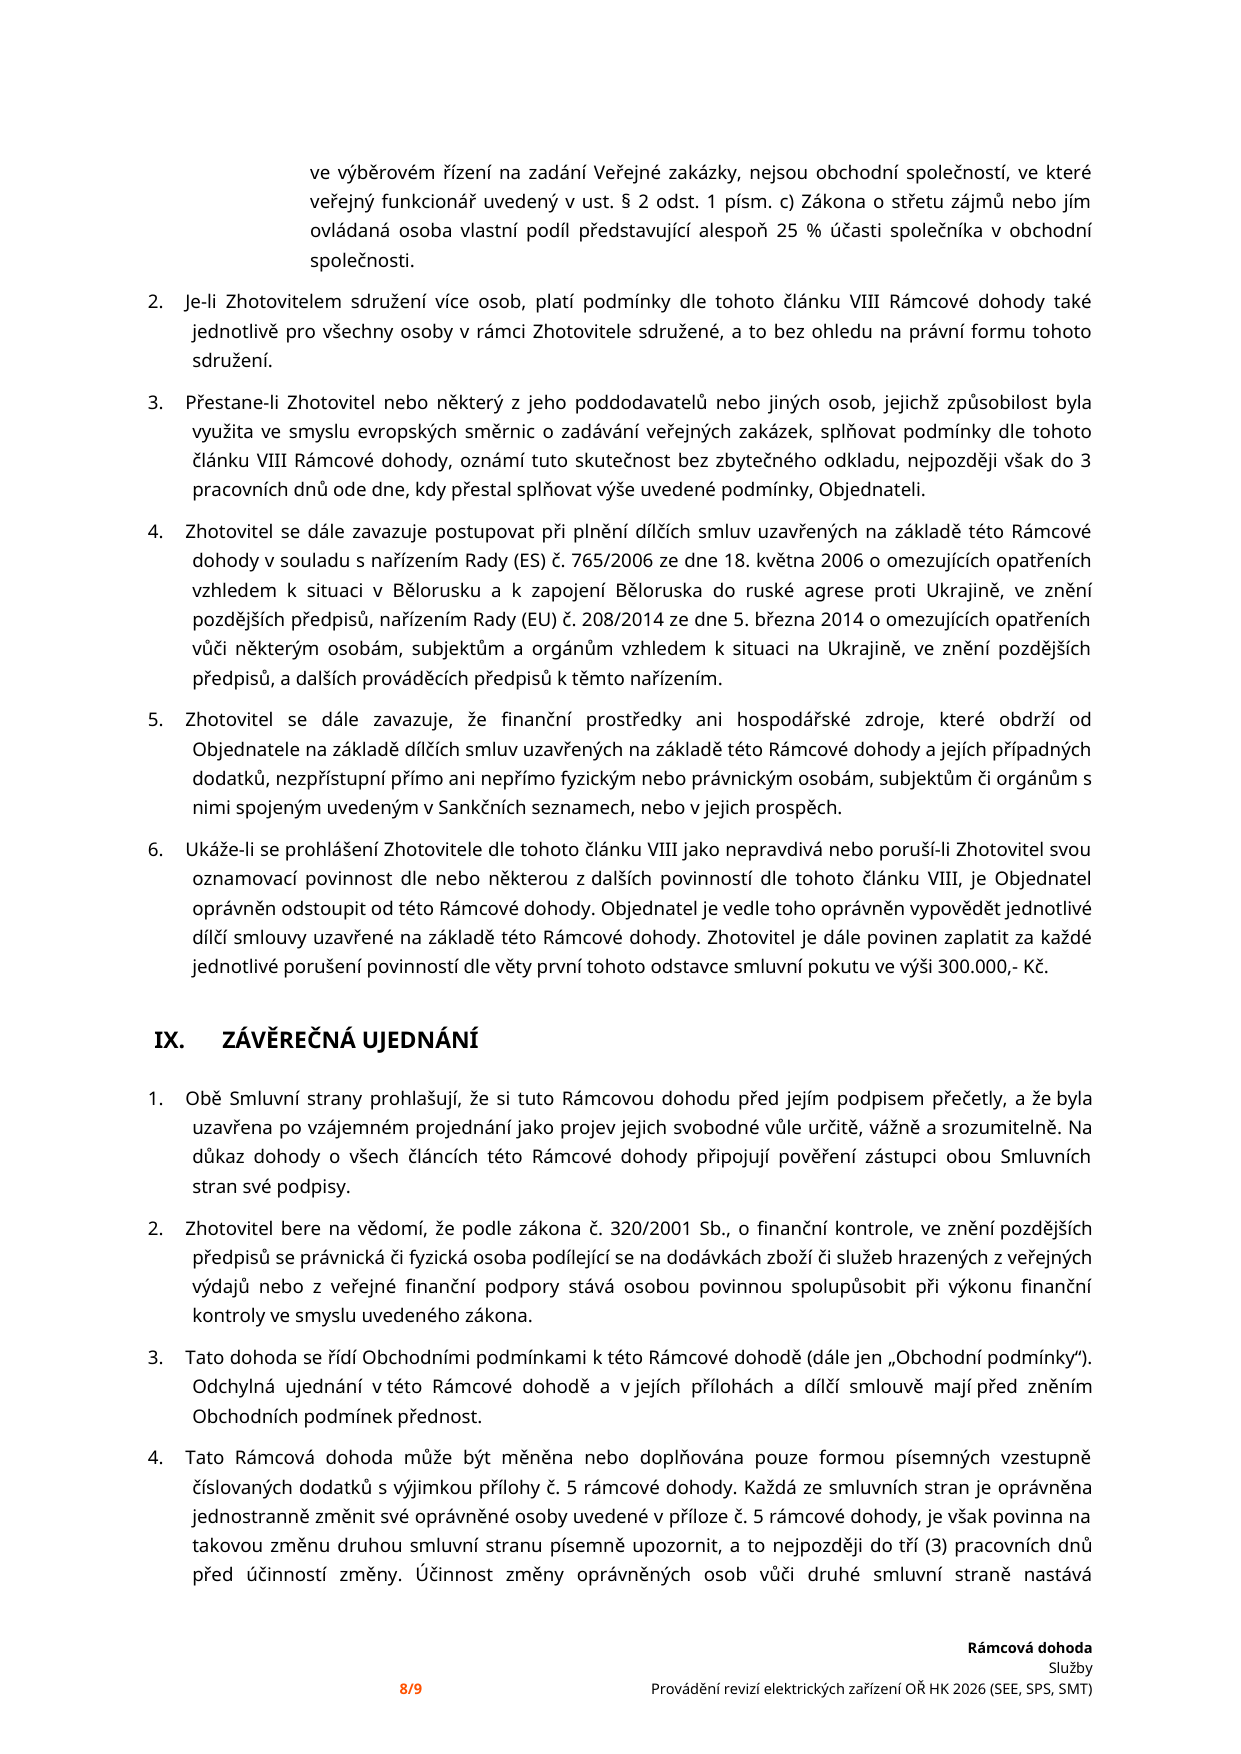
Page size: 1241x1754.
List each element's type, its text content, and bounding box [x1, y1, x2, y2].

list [148, 1445, 1093, 1587]
list Tato dohoda se řídí Obchodními podmínkami k této Rámcové dohodě (dále jen „Obchodní podmínky“). Odchylná ujednání v této Rámcové dohodě a v jejích přílohách a dílčí smlouvě mají před zněním Obchodních podmínek přednost. [148, 1344, 1093, 1428]
list Ukáže-li se prohlášení Zhotovitele dle tohoto článku VIII jako nepravdivá nebo poruší-li Zhotovitel svou oznamovací povinnost dle nebo některou z dalších povinností dle tohoto článku VIII, je Objednatel oprávněn odstoupit od této Rámcové dohody. Objednatel je vedle toho oprávněn vypovědět jednotlivé dílčí smlouvy uzavřené na základě této Rámcové dohody. Zhotovitel je dále povinen zaplatit za každé jednotlivé porušení povinností dle věty první tohoto odstavce smluvní pokutu ve výši 300.000,- Kč. [148, 836, 1093, 979]
list Přestane-li Zhotovitel nebo některý z jeho poddodavatelů nebo jiných osob, jejichž způsobilost byla využita ve smyslu evropských směrnic o zadávání veřejných zakázek, splňovat podmínky dle tohoto článku VIII Rámcové dohody, oznámí tuto skutečnost bez zbytečného odkladu, nejpozději však do 3 pracovních dnů ode dne, kdy přestal splňovat výše uvedené podmínky, Objednateli. [148, 389, 1093, 502]
list Zhotovitel se dále zavazuje, že finanční prostředky ani hospodářské zdroje, které obdrží od Objednatele na základě dílčích smluv uzavřených na základě této Rámcové dohody a jejích případných dodatků, nezpřístupní přímo ani nepřímo fyzickým nebo právnickým osobám, subjektům či orgánům s nimi spojeným uvedeným v Sankčních seznamech, nebo v jejich prospěch. [148, 707, 1093, 820]
list Zhotovitel bere na vědomí, že podle zákona č. 320/2001 Sb., o finanční kontrole, ve znění pozdějších předpisů se právnická či fyzická osoba podílející se na dodávkách zboží či služeb hrazených z veřejných výdajů nebo z veřejné finanční podpory stává osobou povinnou spolupůsobit při výkonu finanční kontroly ve smyslu uvedeného zákona. [148, 1215, 1093, 1328]
list ZÁVĚREČNÁ UJEDNÁNÍ [185, 1024, 1093, 1056]
list Je-li Zhotovitelem sdružení více osob, platí podmínky dle tohoto článku VIII Rámcové dohody také jednotlivě pro všechny osoby v rámci Zhotovitele sdružené, a to bez ohledu na právní formu tohoto sdružení. [148, 289, 1093, 373]
list Obě Smluvní strany prohlašují, že si tuto Rámcovou dohodu před jejím podpisem přečetly, a že byla uzavřena po vzájemném projednání jako projev jejich svobodné vůle určitě, vážně a srozumitelně. Na důkaz dohody o všech článcích této Rámcové dohody připojují pověření zástupci obou Smluvních stran své podpisy. [148, 1085, 1093, 1198]
list Zhotovitel se dále zavazuje postupovat při plnění dílčích smluv uzavřených na základě této Rámcové dohody v souladu s nařízením Rady (ES) č. 765/2006 ze dne 18. května 2006 o omezujících opatřeních vzhledem k situaci v Bělorusku a k zapojení Běloruska do ruské agrese proti Ukrajině, ve znění pozdějších předpisů, nařízením Rady (EU) č. 208/2014 ze dne 5. března 2014 o omezujících opatřeních vůči některým osobám, subjektům a orgánům vzhledem k situaci na Ukrajině, ve znění pozdějších předpisů, a dalších prováděcích předpisů k těmto nařízením. [148, 518, 1093, 690]
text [266, 159, 1093, 272]
